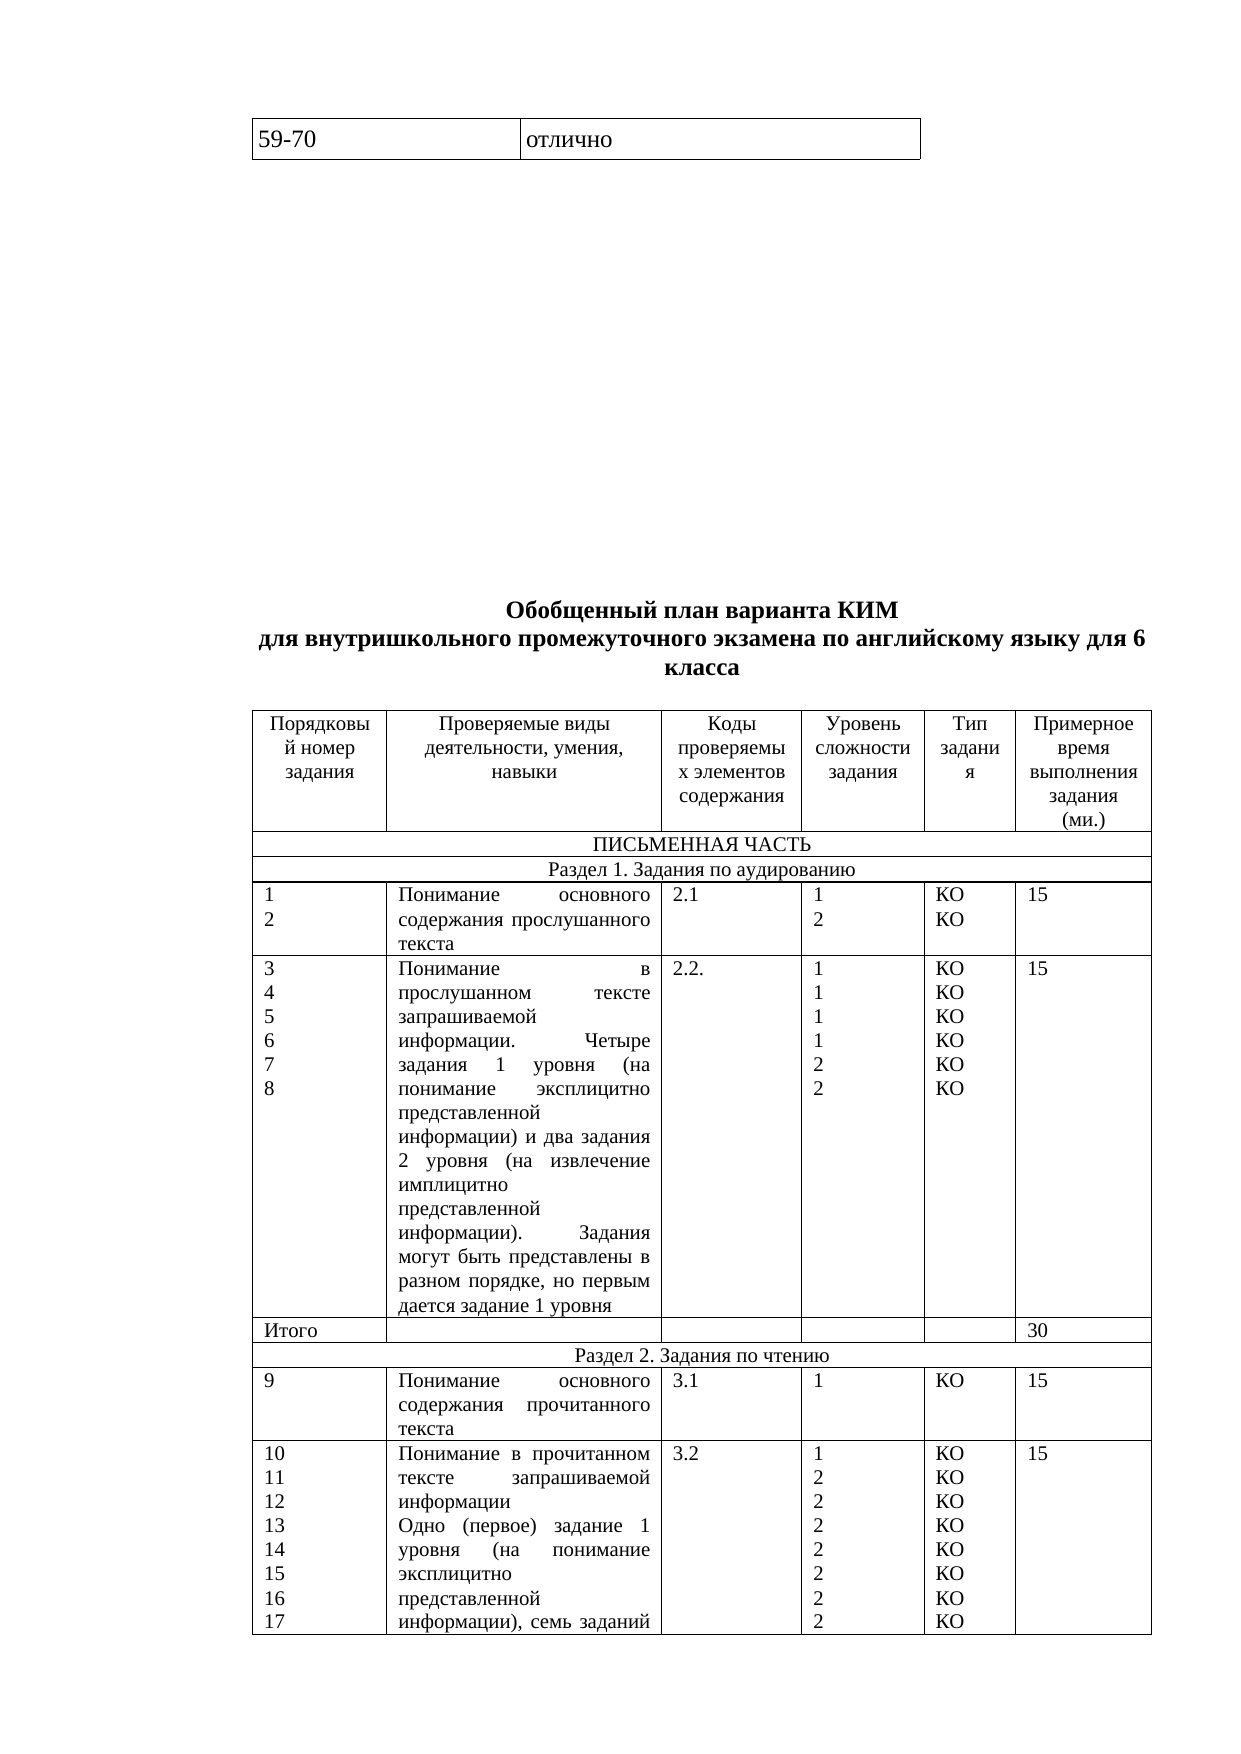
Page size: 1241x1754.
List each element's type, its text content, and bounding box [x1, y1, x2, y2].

table_cell 59-70 [253, 119, 520, 158]
table_header Проверяемые виды деятельности, умения, навыки [387, 711, 661, 831]
table_cell [802, 1318, 924, 1342]
table_cell 15 [1016, 883, 1151, 954]
table_cell [387, 1318, 661, 1342]
table_cell 30 [1016, 1318, 1151, 1342]
table_cell 1 2 [802, 883, 924, 954]
table_cell Понимание основного содержания прочитанного текста [387, 1368, 661, 1440]
table_cell 9 [253, 1368, 386, 1440]
table_cell КО [925, 1368, 1015, 1440]
table_cell 1 1 1 1 2 2 [802, 956, 924, 1317]
table_header Уровень сложности задания [802, 711, 924, 831]
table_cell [925, 1441, 1015, 1633]
table_header Примерное время выполнения задания (ми.) [1016, 711, 1151, 831]
table_cell 1 [802, 1368, 924, 1440]
table_cell Раздел 2. Задания по чтению [253, 1343, 1151, 1367]
table_cell Итого [253, 1318, 386, 1342]
table_header Порядковый номер задания [253, 711, 386, 831]
text Обобщенный план варианта КИМ [252, 595, 1152, 623]
table_cell Понимание в прослушанном тексте запрашиваемой информации. Четыре задания 1 уровня (на понимание эксплицитно представленной информации) и два задания 2 уровня (на извлечение имплицитно представленной информации). Задания могут быть представлены в разном порядке, но первым дается задание 1 уровня [387, 956, 661, 1317]
table_cell 3.2 [662, 1441, 801, 1633]
table_cell КО КО [925, 883, 1015, 954]
table_cell 1 2 [253, 883, 386, 954]
text для внутришкольного промежуточного экзамена по английскому языку для 6 класса [252, 623, 1152, 681]
table_cell 15 [1016, 1441, 1151, 1633]
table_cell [253, 1441, 386, 1633]
table_cell ПИСЬМЕННАЯ ЧАСТЬ [253, 832, 1151, 856]
table_header Коды проверяемых элементов содержания [662, 711, 801, 831]
table_cell отлично [521, 119, 920, 158]
table_cell Раздел 1. Задания по аудированию [253, 857, 1151, 881]
table_cell Понимание основного содержания прослушанного текста [387, 883, 661, 954]
table_cell [662, 1318, 801, 1342]
table_cell 15 [1016, 1368, 1151, 1440]
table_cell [387, 1441, 661, 1633]
table_cell 2.2. [662, 956, 801, 1317]
table_cell [925, 1318, 1015, 1342]
table_header Тип задания [925, 711, 1015, 831]
table_cell 3 4 5 6 7 8 [253, 956, 386, 1317]
table_cell 3.1 [662, 1368, 801, 1440]
table_cell 2.1 [662, 883, 801, 954]
table_cell КО КО КО КО КО КО [925, 956, 1015, 1317]
table_cell 1 2 2 2 2 2 2 2 [802, 1441, 924, 1633]
table_cell 15 [1016, 956, 1151, 1317]
